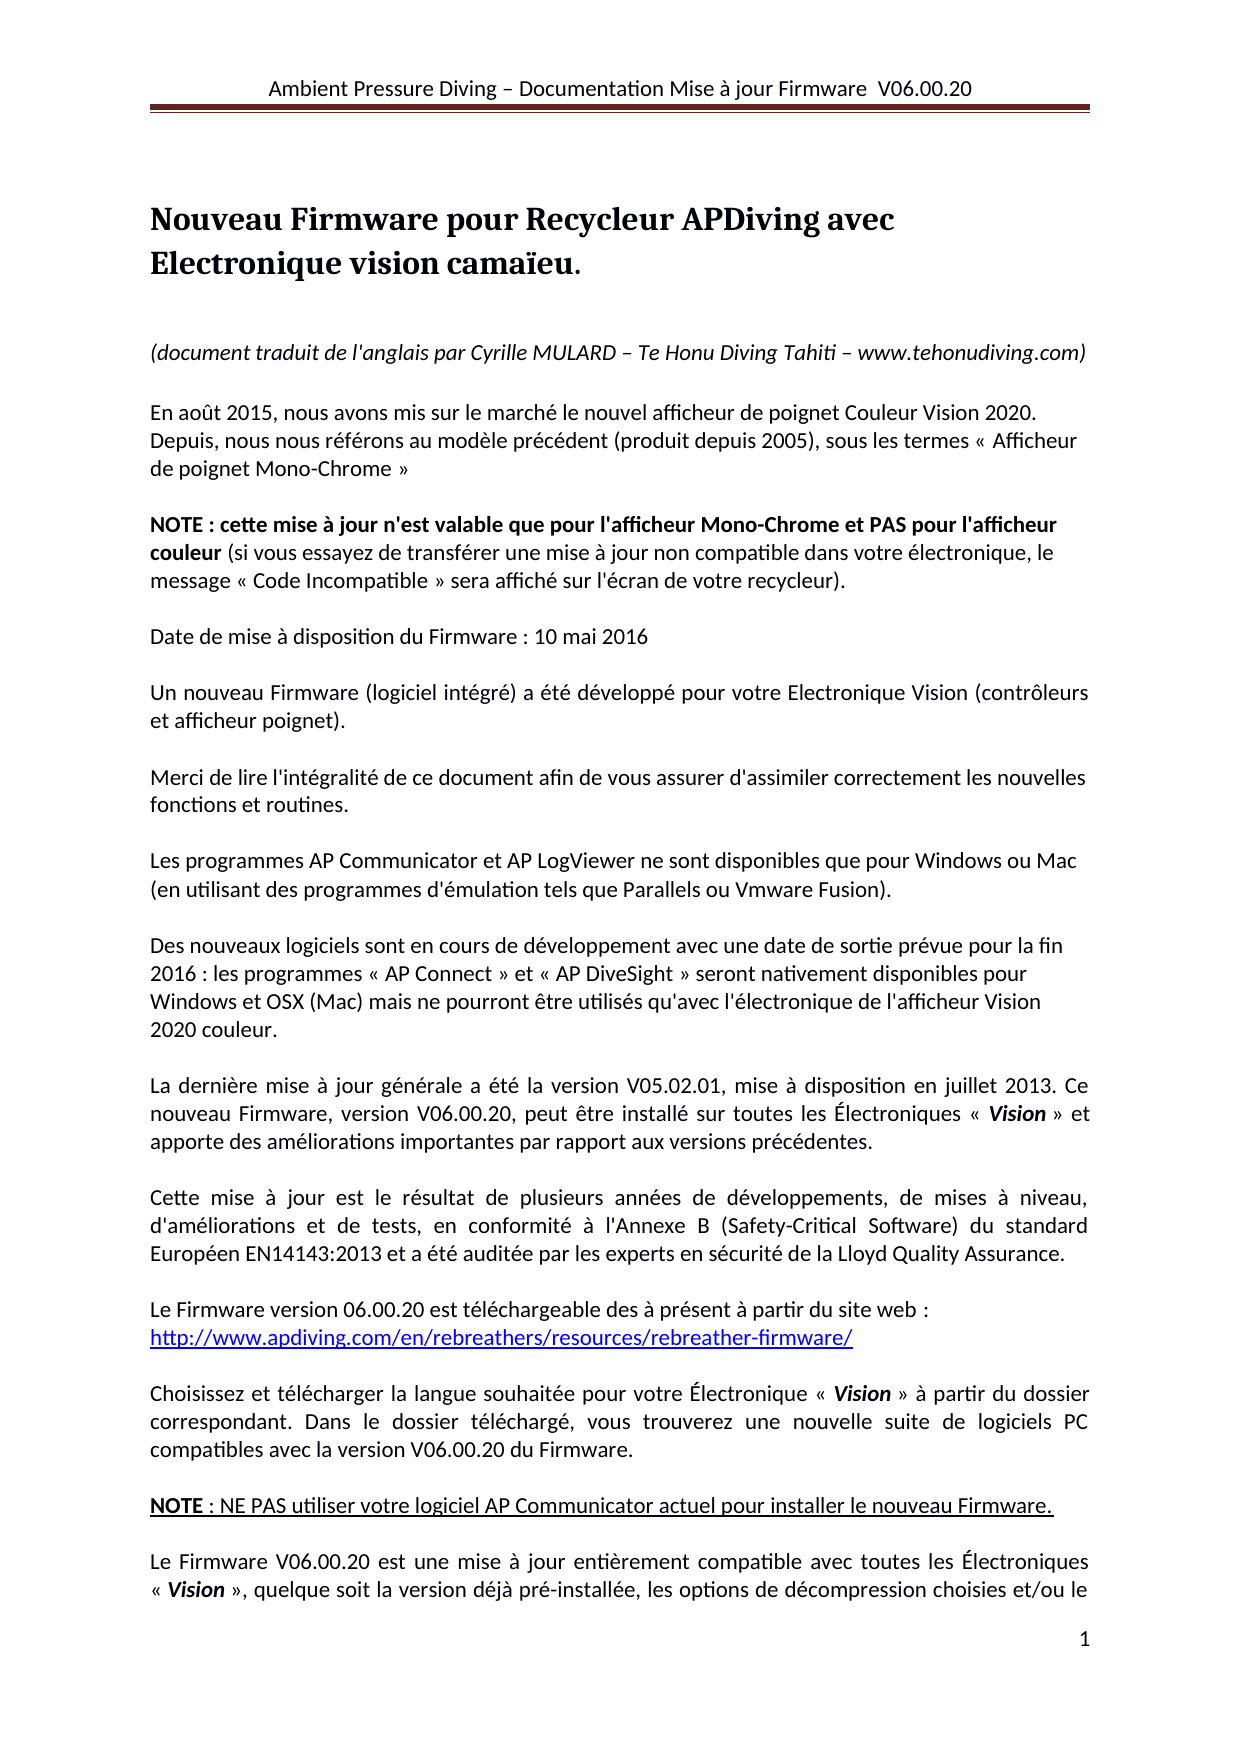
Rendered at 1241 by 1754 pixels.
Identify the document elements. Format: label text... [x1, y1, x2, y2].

text Nouveau Firmware pour Recycleur APDiving avec Electronique vision camaïeu. [150, 200, 1090, 282]
text Un nouveau Firmware (logiciel intégré) a été développé pour votre Electronique Vision (contrôleurs et afficheur poignet). [150, 678, 1090, 734]
text Les programmes AP Communicator et AP LogViewer ne sont disponibles que pour Windows ou Mac (en utilisant des programmes d'émulation tels que Parallels ou Vmware Fusion). [150, 847, 1090, 903]
text La dernière mise à jour générale a été la version V05.02.01, mise à disposition en juillet 2013. Ce nouveau Firmware, version V06.00.20, peut être installé sur toutes les Électroniques « Vision » et apporte des améliorations importantes par rapport aux versions précédentes. [150, 1071, 1090, 1155]
text Des nouveaux logiciels sont en cours de développement avec une date de sortie prévue pour la fin 2016 : les programmes « AP Connect » et « AP DiveSight » seront nativement disponibles pour Windows et OSX (Mac) mais ne pourront être utilisés qu'avec l'électronique de l'afficheur Vision 2020 couleur. [150, 931, 1090, 1043]
text Cette mise à jour est le résultat de plusieurs années de développements, de mises à niveau, d'améliorations et de tests, en conformité à l'Annexe B (Safety-Critical Software) du standard Européen EN14143:2013 et a été auditée par les experts en sécurité de la Lloyd Quality Assurance. [150, 1183, 1090, 1267]
text En août 2015, nous avons mis sur le marché le nouvel afficheur de poignet Couleur Vision 2020. Depuis, nous nous référons au modèle précédent (produit depuis 2005), sous les termes « Afficheur de poignet Mono-Chrome » [150, 398, 1090, 482]
text (document traduit de l'anglais par Cyrille MULARD – Te Honu Diving Tahiti – www.tehonudiving.com) [150, 338, 1090, 366]
text Merci de lire l'intégralité de ce document afin de vous assurer d'assimiler correctement les nouvelles fonctions et routines. [150, 763, 1090, 819]
text NOTE : NE PAS utiliser votre logiciel AP Communicator actuel pour installer le nouveau Firmware. [150, 1491, 1090, 1519]
text NOTE : cette mise à jour n'est valable que pour l'afficheur Mono-Chrome et PAS pour l'afficheur couleur (si vous essayez de transférer une mise à jour non compatible dans votre électronique, le message « Code Incompatible » sera affiché sur l'écran de votre recycleur). [150, 510, 1090, 594]
text http://www.apdiving.com/en/rebreathers/resources/rebreather-firmware/ [150, 1323, 1090, 1351]
text Choisissez et télécharger la langue souhaitée pour votre Électronique « Vision » à partir du dossier correspondant. Dans le dossier téléchargé, vous trouverez une nouvelle suite de logiciels PC compatibles avec la version V06.00.20 du Firmware. [150, 1379, 1090, 1463]
text Le Firmware version 06.00.20 est téléchargeable des à présent à partir du site web : [150, 1295, 1090, 1323]
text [150, 1547, 1090, 1603]
text Date de mise à disposition du Firmware : 10 mai 2016 [150, 622, 1090, 651]
